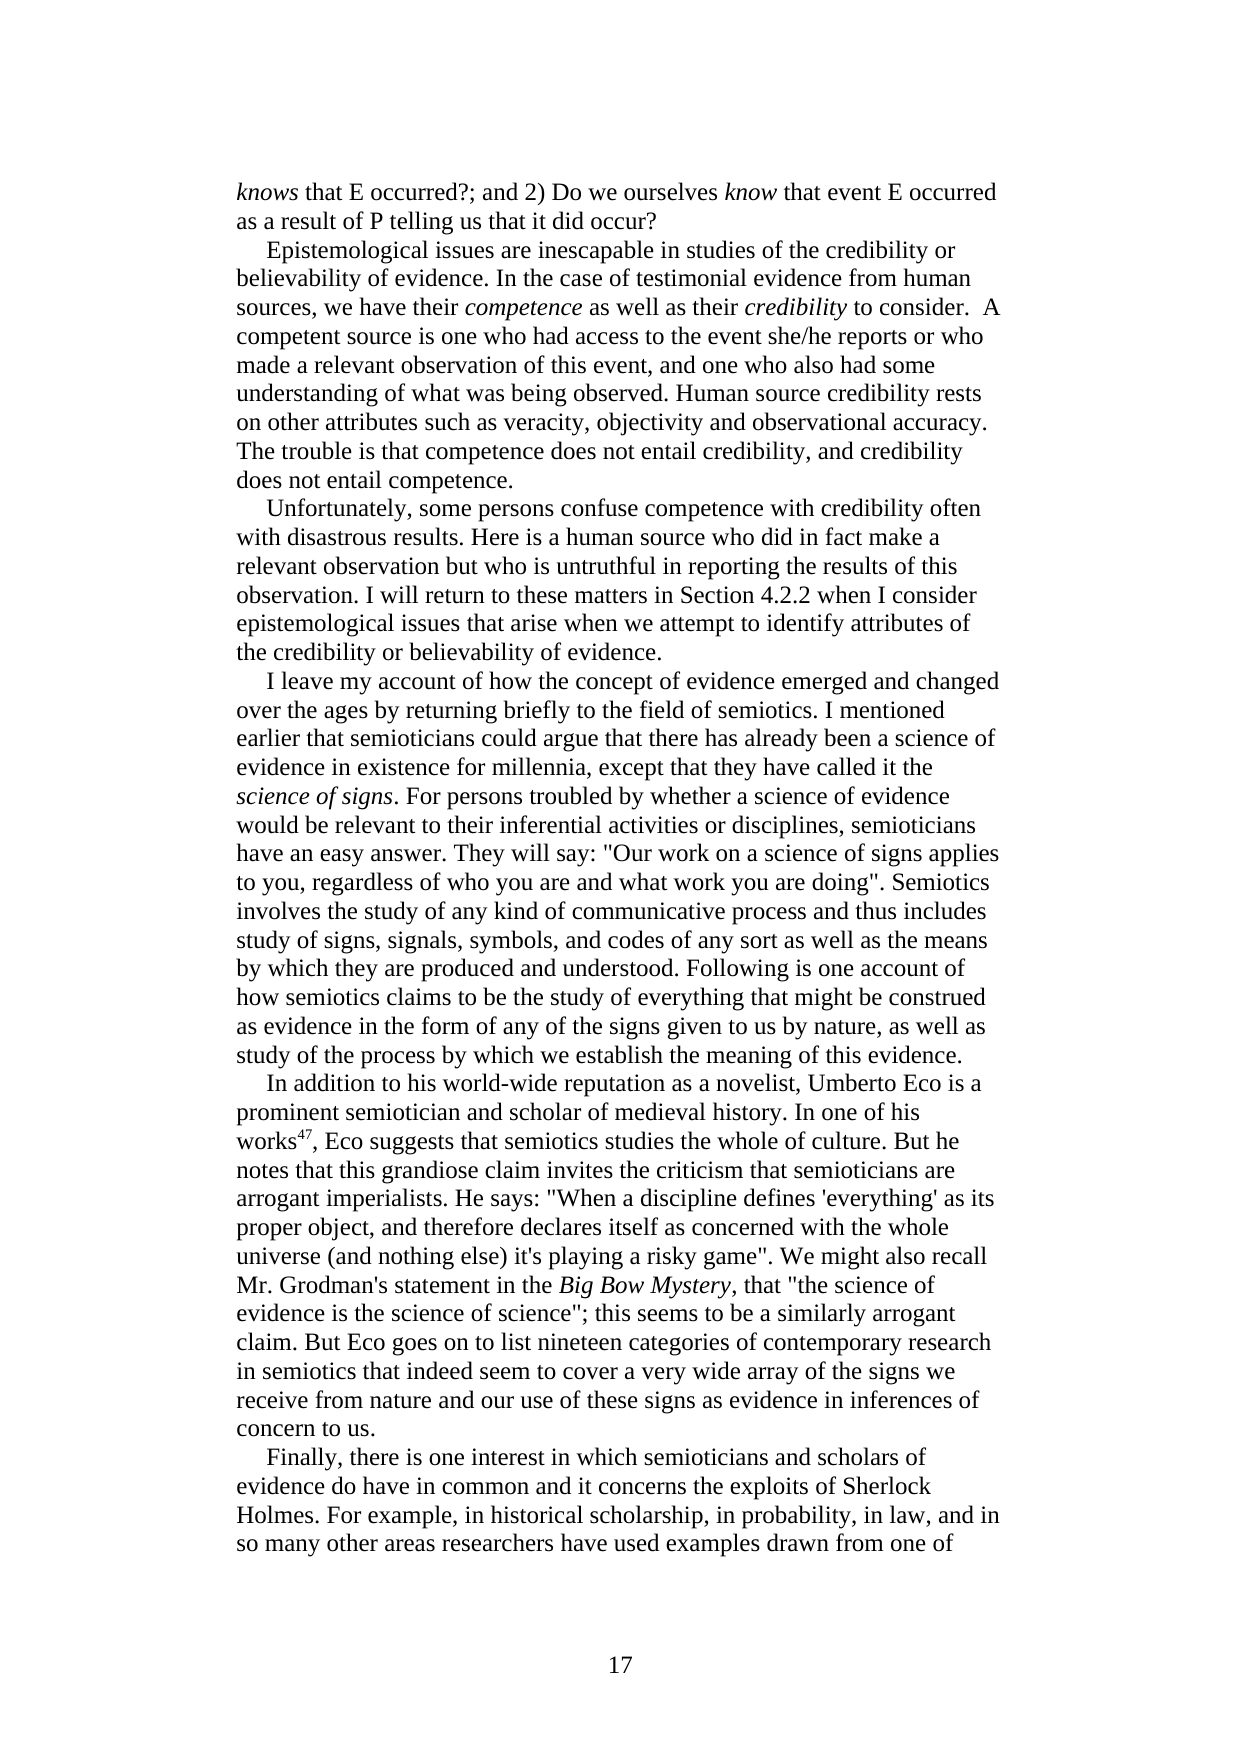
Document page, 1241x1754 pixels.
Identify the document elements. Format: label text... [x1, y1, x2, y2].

text I leave my account of how the concept of evidence emerged and changed over the ages by returning briefly to the field of semiotics. I mentioned earlier that semioticians could argue that there has already been a science of evidence in existence for millennia, except that they have called it the science of signs. For persons troubled by whether a science of evidence would be relevant to their inferential activities or disciplines, semioticians have an easy answer. They will say: "Our work on a science of signs applies to you, regardless of who you are and what work you are doing". Semiotics involves the study of any kind of communicative process and thus includes study of signs, signals, symbols, and codes of any sort as well as the means by which they are produced and understood. Following is one account of how semiotics claims to be the study of everything that might be construed as evidence in the form of any of the signs given to us by nature, as well as study of the process by which we establish the meaning of this evidence. [236, 666, 1004, 1068]
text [236, 177, 1004, 235]
text In addition to his world-wide reputation as a novelist, Umberto Eco is a prominent semiotician and scholar of medieval history. In one of his works, Eco suggests that semiotics studies the whole of culture. But he notes that this grandiose claim invites the criticism that semioticians are arrogant imperialists. He says: "When a discipline defines 'everything' as its proper object, and therefore declares itself as concerned with the whole universe (and nothing else) it's playing a risky game". We might also recall Mr. Grodman's statement in the Big Bow Mystery, that "the science of evidence is the science of science"; this seems to be a similarly arrogant claim. But Eco goes on to list nineteen categories of contemporary research in semiotics that indeed seem to cover a very wide array of the signs we receive from nature and our use of these signs as evidence in inferences of concern to us. [236, 1068, 1004, 1442]
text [236, 1442, 1004, 1557]
text Epistemological issues are inescapable in studies of the credibility or believability of evidence. In the case of testimonial evidence from human sources, we have their competence as well as their credibility to consider. A competent source is one who had access to the event she/he reports or who made a relevant observation of this event, and one who also had some understanding of what was being observed. Human source credibility rests on other attributes such as veracity, objectivity and observational accuracy. The trouble is that competence does not entail credibility, and credibility does not entail competence. [236, 235, 1004, 493]
text Unfortunately, some persons confuse competence with credibility often with disastrous results. Here is a human source who did in fact make a relevant observation but who is untruthful in reporting the results of this observation. I will return to these matters in Section 4.2.2 when I consider epistemological issues that arise when we attempt to identify attributes of the credibility or believability of evidence. [236, 493, 1004, 666]
